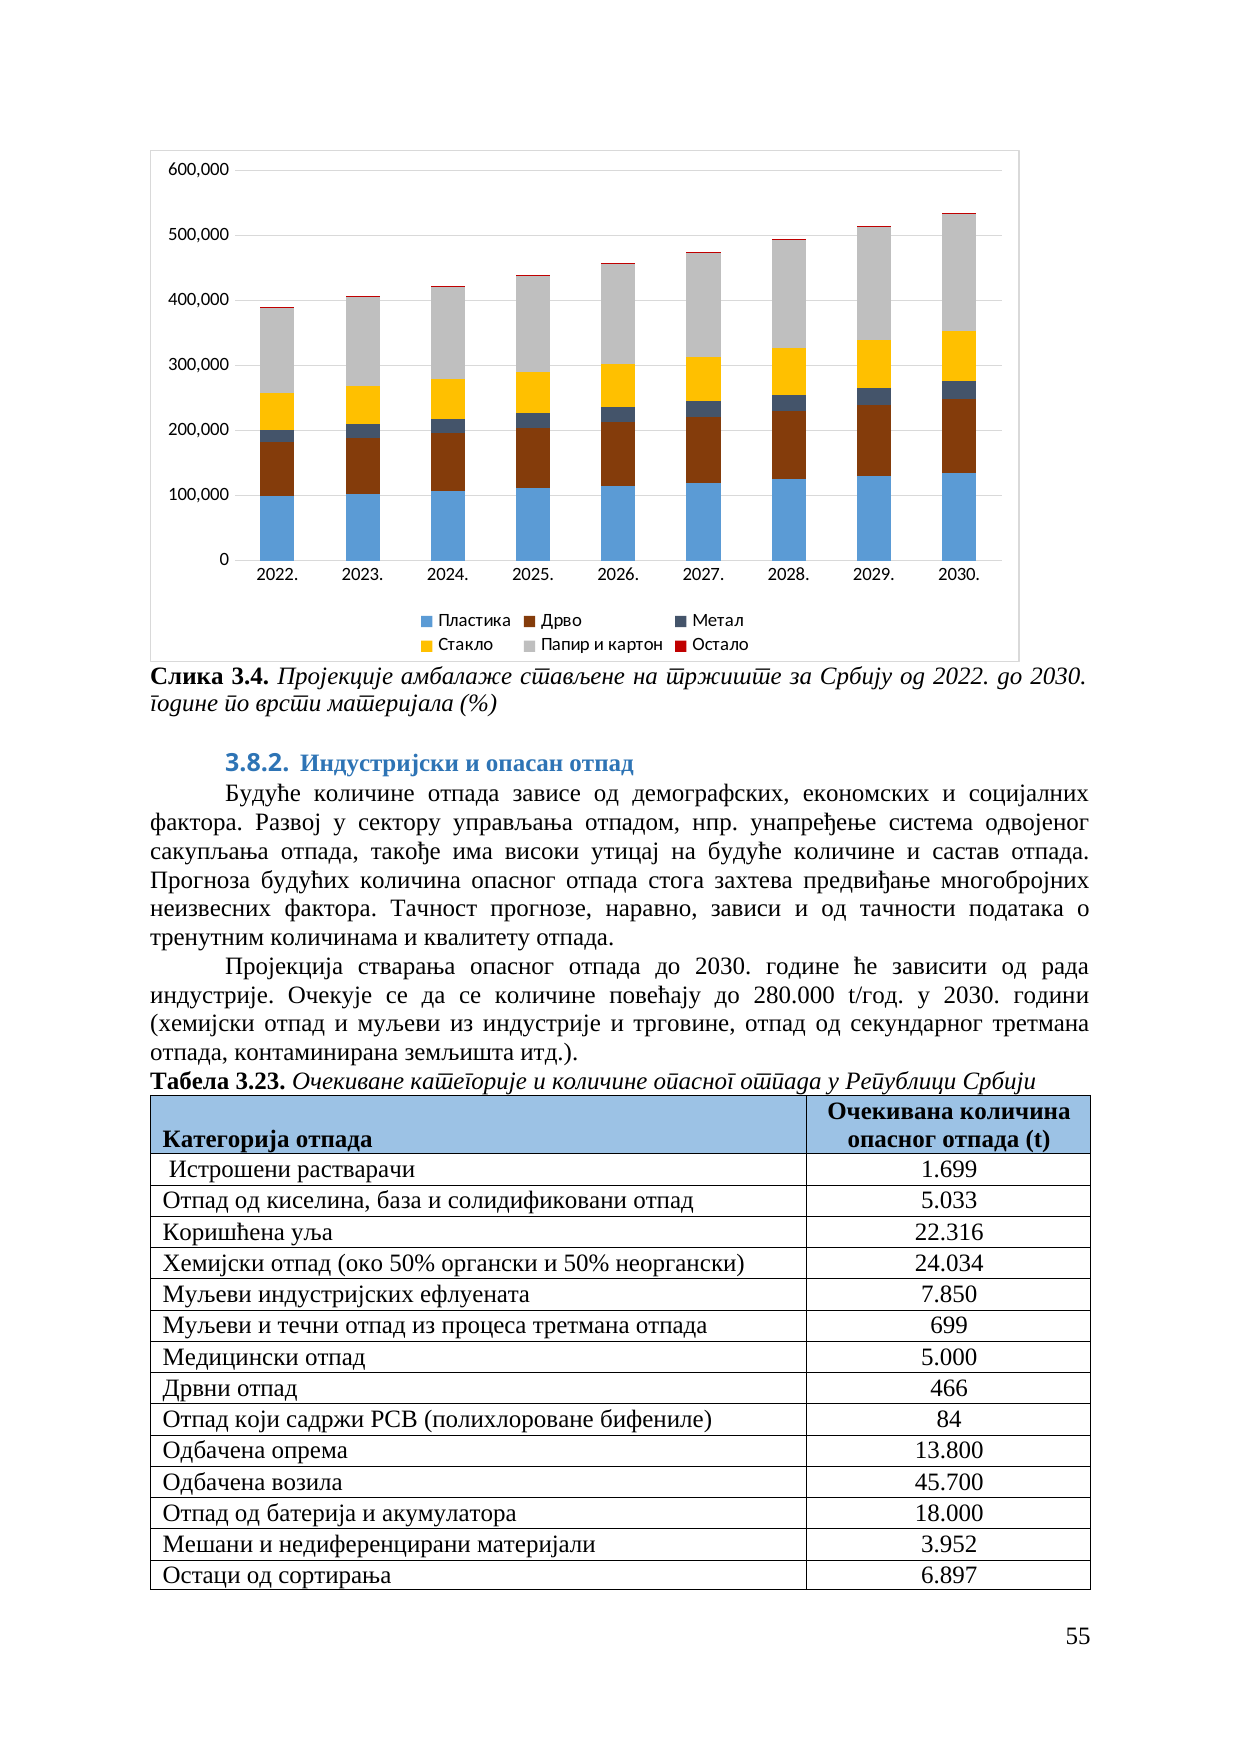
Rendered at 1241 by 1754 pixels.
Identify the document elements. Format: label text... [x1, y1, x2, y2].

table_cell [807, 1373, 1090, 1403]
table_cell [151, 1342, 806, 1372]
text Табела 3.23. Очекиване категорије и количине опасног отпада у Републици Србији [150, 1066, 1090, 1095]
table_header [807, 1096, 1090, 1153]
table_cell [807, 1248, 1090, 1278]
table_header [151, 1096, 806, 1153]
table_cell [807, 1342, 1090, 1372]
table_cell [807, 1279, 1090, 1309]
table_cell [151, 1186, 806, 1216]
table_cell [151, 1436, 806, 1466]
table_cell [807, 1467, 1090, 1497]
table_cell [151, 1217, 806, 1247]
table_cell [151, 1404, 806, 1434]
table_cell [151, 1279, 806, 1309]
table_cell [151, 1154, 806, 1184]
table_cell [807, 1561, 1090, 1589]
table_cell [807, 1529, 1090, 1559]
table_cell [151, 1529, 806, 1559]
text Будуће количине отпада зависе од демографских, економских и социјалних фактора. Развој у сектору управљања отпадом, нпр. унапређење система одвојеног сакупљања отпада, такође има високи утицај на будуће количине и састав отпада. Прогноза будућих количина опасног отпада стога захтева предвиђање многобројних неизвесних фактора. Тачност прогнозе, наравно, зависи и од тачности података о тренутним количинама и квалитету отпада. [150, 778, 1090, 951]
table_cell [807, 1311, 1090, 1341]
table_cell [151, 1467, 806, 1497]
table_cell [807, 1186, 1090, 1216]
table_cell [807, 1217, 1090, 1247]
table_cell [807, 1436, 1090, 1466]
subtitle Индустријски и опасан отпад [225, 744, 1090, 778]
text Слика 3.4. Пројекције амбалаже стaвљeне нa тржиштe зa Србиjу oд 2022. дo 2030. гoдинe по врсти материјала (%) [150, 662, 1090, 717]
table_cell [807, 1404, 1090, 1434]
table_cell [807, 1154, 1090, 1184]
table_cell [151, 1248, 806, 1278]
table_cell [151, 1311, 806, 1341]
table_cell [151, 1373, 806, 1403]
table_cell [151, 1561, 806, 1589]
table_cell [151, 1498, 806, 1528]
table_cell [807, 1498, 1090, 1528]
text Пројекција стварања опасног отпада до 2030. године ће зависити од рада индустрије. Очекује се да се количине повећају до 280.000 t/год. у 2030. години (хемијски отпад и муљеви из индустрије и трговине, отпад од секундарног третмана отпада, контаминирана земљишта итд.). [150, 951, 1090, 1066]
